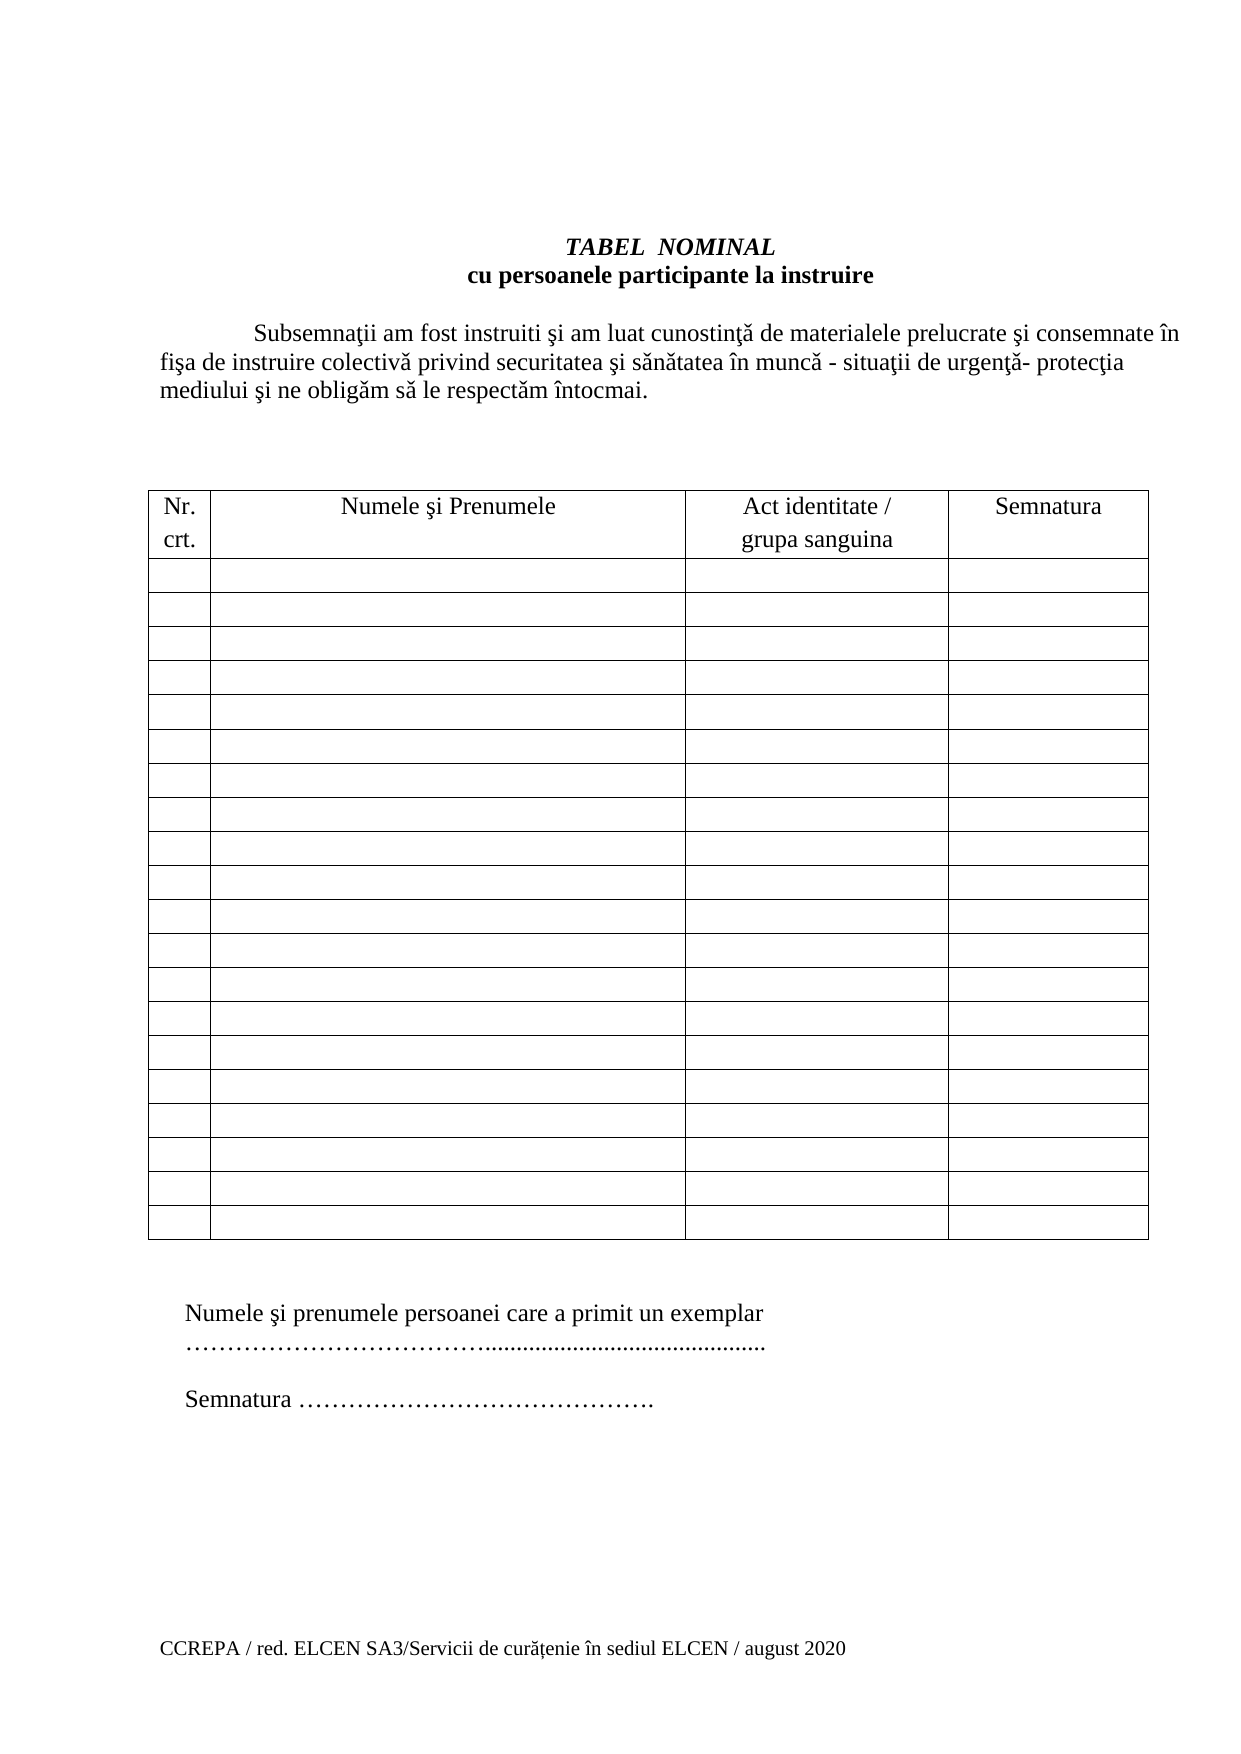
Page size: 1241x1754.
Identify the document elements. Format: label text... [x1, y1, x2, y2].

table_cell [149, 1002, 210, 1035]
table_cell [686, 1138, 948, 1171]
table_cell [211, 866, 685, 899]
table_cell [949, 866, 1148, 899]
table_header Numele şi Prenumele [211, 491, 685, 558]
table_cell [686, 798, 948, 831]
table_cell [686, 900, 948, 933]
table_cell [949, 1138, 1148, 1171]
table_cell [949, 968, 1148, 1001]
table_cell [149, 627, 210, 660]
table_cell [686, 764, 948, 797]
table_cell [149, 1172, 210, 1205]
table_cell [211, 1002, 685, 1035]
table_cell [211, 1104, 685, 1137]
table_cell [211, 832, 685, 865]
table_cell [949, 695, 1148, 728]
table_cell [686, 1172, 948, 1205]
table_cell [949, 1206, 1148, 1239]
table_cell [686, 695, 948, 728]
table_cell [149, 968, 210, 1001]
table_cell [949, 627, 1148, 660]
text Semnatura ……………………………………. [159, 1384, 1181, 1413]
table_cell [949, 1172, 1148, 1205]
table_cell [949, 730, 1148, 762]
table_cell [686, 1070, 948, 1103]
table_header Nr. crt. [149, 491, 210, 558]
table_header Act identitate / grupa sanguina [686, 491, 948, 558]
table_cell [149, 866, 210, 899]
table_cell [211, 968, 685, 1001]
table_cell [149, 900, 210, 933]
table_cell [949, 764, 1148, 797]
table_cell [686, 627, 948, 660]
table_cell [686, 559, 948, 592]
table_cell [949, 1104, 1148, 1137]
table_cell [949, 559, 1148, 592]
table_cell [686, 832, 948, 865]
table_cell [211, 900, 685, 933]
table_cell [211, 798, 685, 831]
table_cell [686, 934, 948, 967]
table_cell [149, 1036, 210, 1069]
table_cell [211, 934, 685, 967]
table_cell [149, 695, 210, 728]
table_cell [949, 1002, 1148, 1035]
text Subsemnaţii am fost instruiti şi am luat cunostinţǎ de materialele prelucrate şi consemnate în fişa de instruire colectivǎ privind securitatea şi sǎnǎtatea în muncǎ - situaţii de urgenţǎ- protecţia mediului şi ne obligǎm sǎ le respectǎm întocmai. [159, 318, 1181, 404]
table_cell [949, 832, 1148, 865]
table_cell [686, 593, 948, 626]
table_cell [211, 627, 685, 660]
table_cell [686, 661, 948, 694]
table_cell [686, 1002, 948, 1035]
table_cell [949, 1036, 1148, 1069]
table_cell [149, 1104, 210, 1137]
table_cell [149, 764, 210, 797]
table_cell [149, 832, 210, 865]
table_cell [149, 730, 210, 762]
table_cell [211, 1206, 685, 1239]
table_cell [686, 730, 948, 762]
table_cell [686, 1206, 948, 1239]
table_cell [949, 934, 1148, 967]
table_cell [149, 934, 210, 967]
table_cell [211, 1070, 685, 1103]
table_cell [149, 1070, 210, 1103]
table_cell [949, 798, 1148, 831]
table_cell [949, 593, 1148, 626]
table_cell [211, 1138, 685, 1171]
text Numele şi prenumele persoanei care a primit un exemplar [159, 1298, 1181, 1327]
table_cell [686, 1036, 948, 1069]
table_cell [211, 1036, 685, 1069]
table_cell [211, 593, 685, 626]
text ………………………………............................................. [159, 1327, 1181, 1355]
table_cell [211, 661, 685, 694]
table_cell [949, 661, 1148, 694]
text TABEL NOMINAL [159, 232, 1181, 260]
table_cell [686, 866, 948, 899]
table_cell [949, 1070, 1148, 1103]
table_cell [149, 661, 210, 694]
table_cell [149, 798, 210, 831]
table_cell [686, 1104, 948, 1137]
table_cell [686, 968, 948, 1001]
table_cell [149, 593, 210, 626]
table_header Semnatura [949, 491, 1148, 558]
table_cell [149, 559, 210, 592]
table_cell [211, 1172, 685, 1205]
table_cell [211, 695, 685, 728]
table_cell [149, 1138, 210, 1171]
text cu persoanele participante la instruire [159, 260, 1181, 289]
table_cell [149, 1206, 210, 1239]
table_cell [211, 730, 685, 762]
table_cell [211, 764, 685, 797]
table_cell [211, 559, 685, 592]
table_cell [949, 900, 1148, 933]
